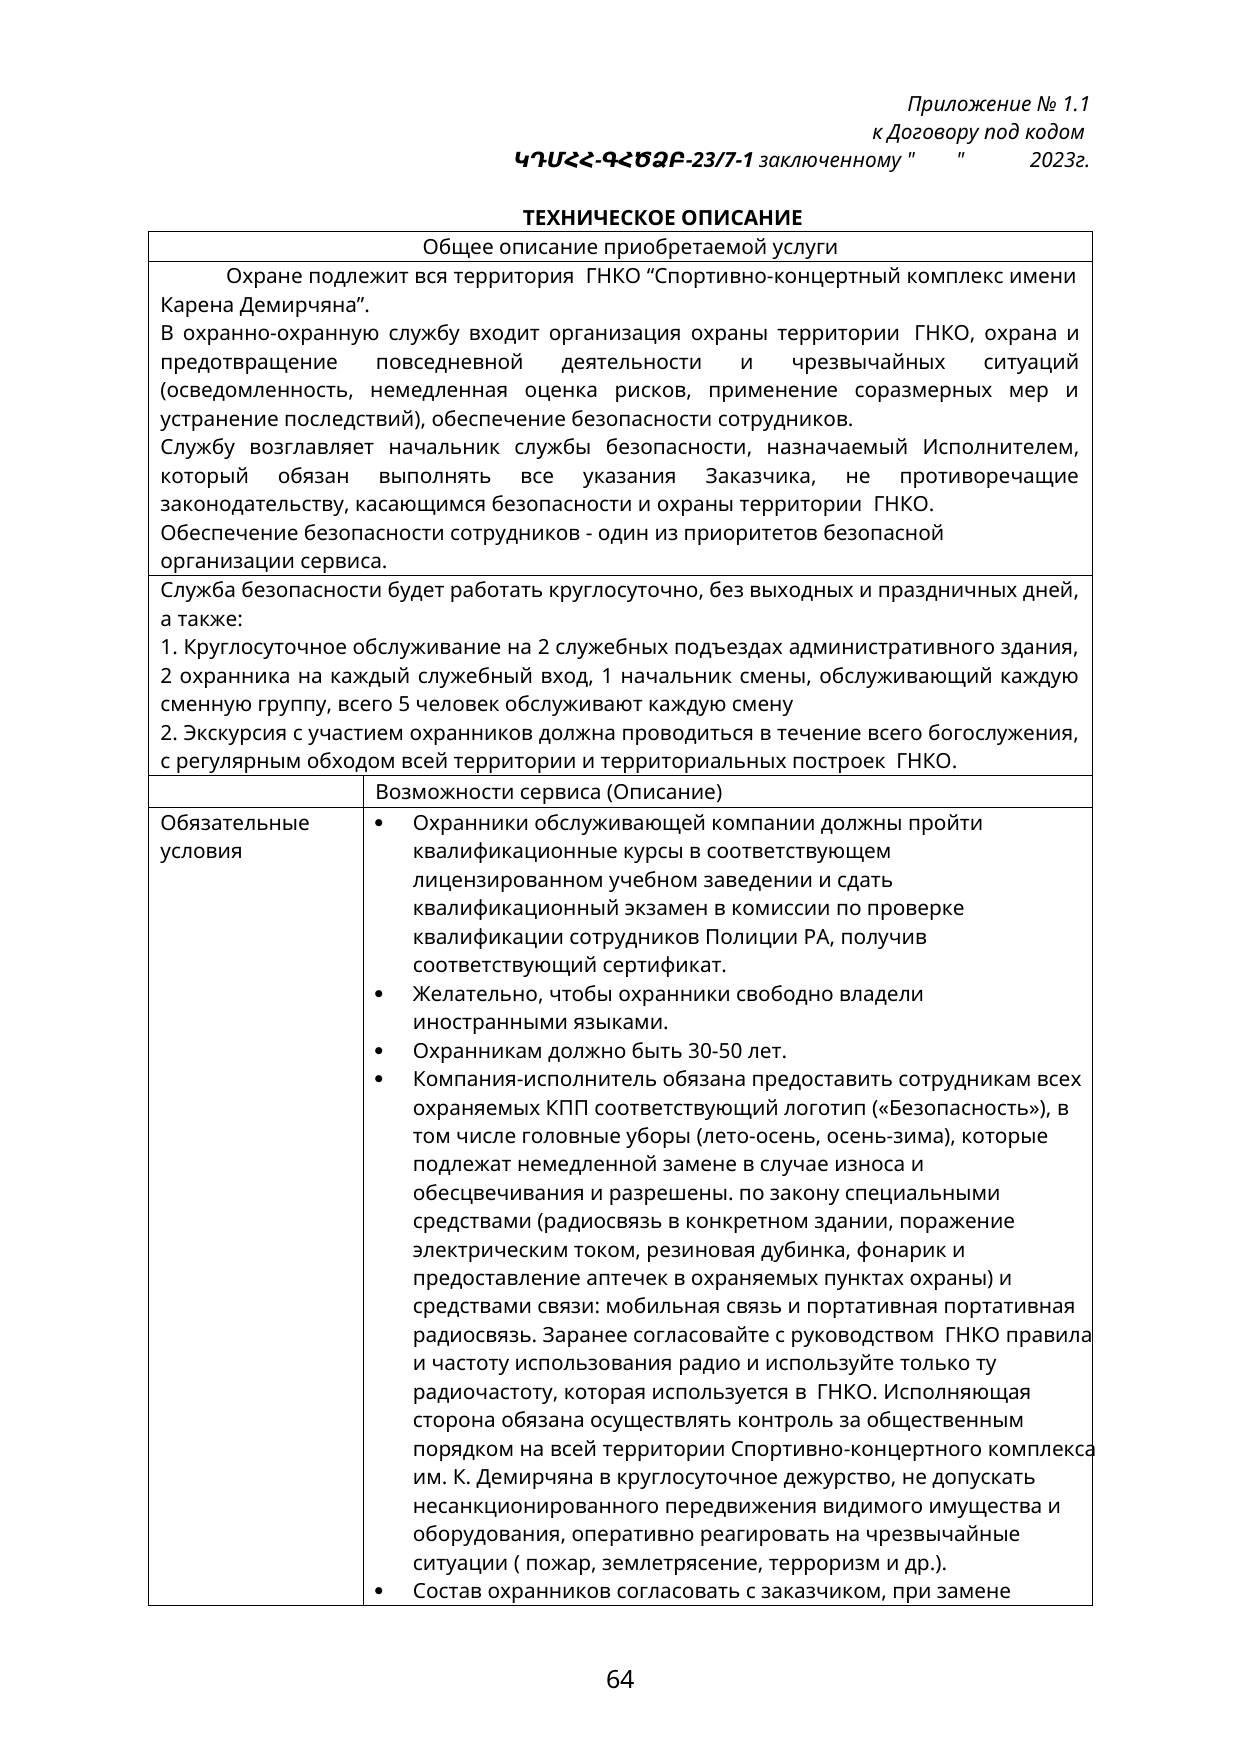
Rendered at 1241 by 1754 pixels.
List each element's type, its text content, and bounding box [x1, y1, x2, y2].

text ТЕХНИЧЕСКОЕ ОПИСАНИЕ [448, 203, 1092, 231]
text к Договору под кодом ԿԴՄՀՀ-ԳՀԾՁԲ-23/7-1 заключенному " " 2023г. [148, 117, 1092, 174]
table_cell Служба безопасности будет работать круглосуточно, без выходных и праздничных дней, а также: 1. Круглосуточное обслуживание на 2 служебных подъездах административного здания, 2 охранника на каждый служебный вход, 1 начальник смены, обслуживающий каждую сменную группу, всего 5 человек обслуживают каждую смену 2. Экскурсия с участием охранников должна проводиться в течение всего богослужения, с регулярным обходом всей территории и территориальных построек ГНКО. [149, 576, 1092, 774]
table_header Общее описание приобретаемой услуги [149, 232, 1092, 261]
table_cell Охране подлежит вся территория ГНКО “Спортивно-концертный комплекс имени Карена Демирчяна”. В охранно-охранную службу входит организация охраны территории ГНКО, охрана и предотвращение повседневной деятельности и чрезвычайных ситуаций (осведомленность, немедленная оценка рисков, применение соразмерных мер и устранение последствий), обеспечение безопасности сотрудников. Службу возглавляет начальник службы безопасности, назначаемый Исполнителем, который обязан выполнять все указания Заказчика, не противоречащие законодательству, касающимся безопасности и охраны территории ГНКО. Обеспечение безопасности сотрудников - один из приоритетов безопасной организации сервиса. [149, 262, 1092, 574]
table_cell Возможности сервиса (Описание) [364, 776, 1092, 807]
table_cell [364, 808, 1092, 1604]
table_cell [149, 776, 363, 807]
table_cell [149, 808, 363, 1604]
text Приложение № 1.1 [148, 89, 1092, 117]
